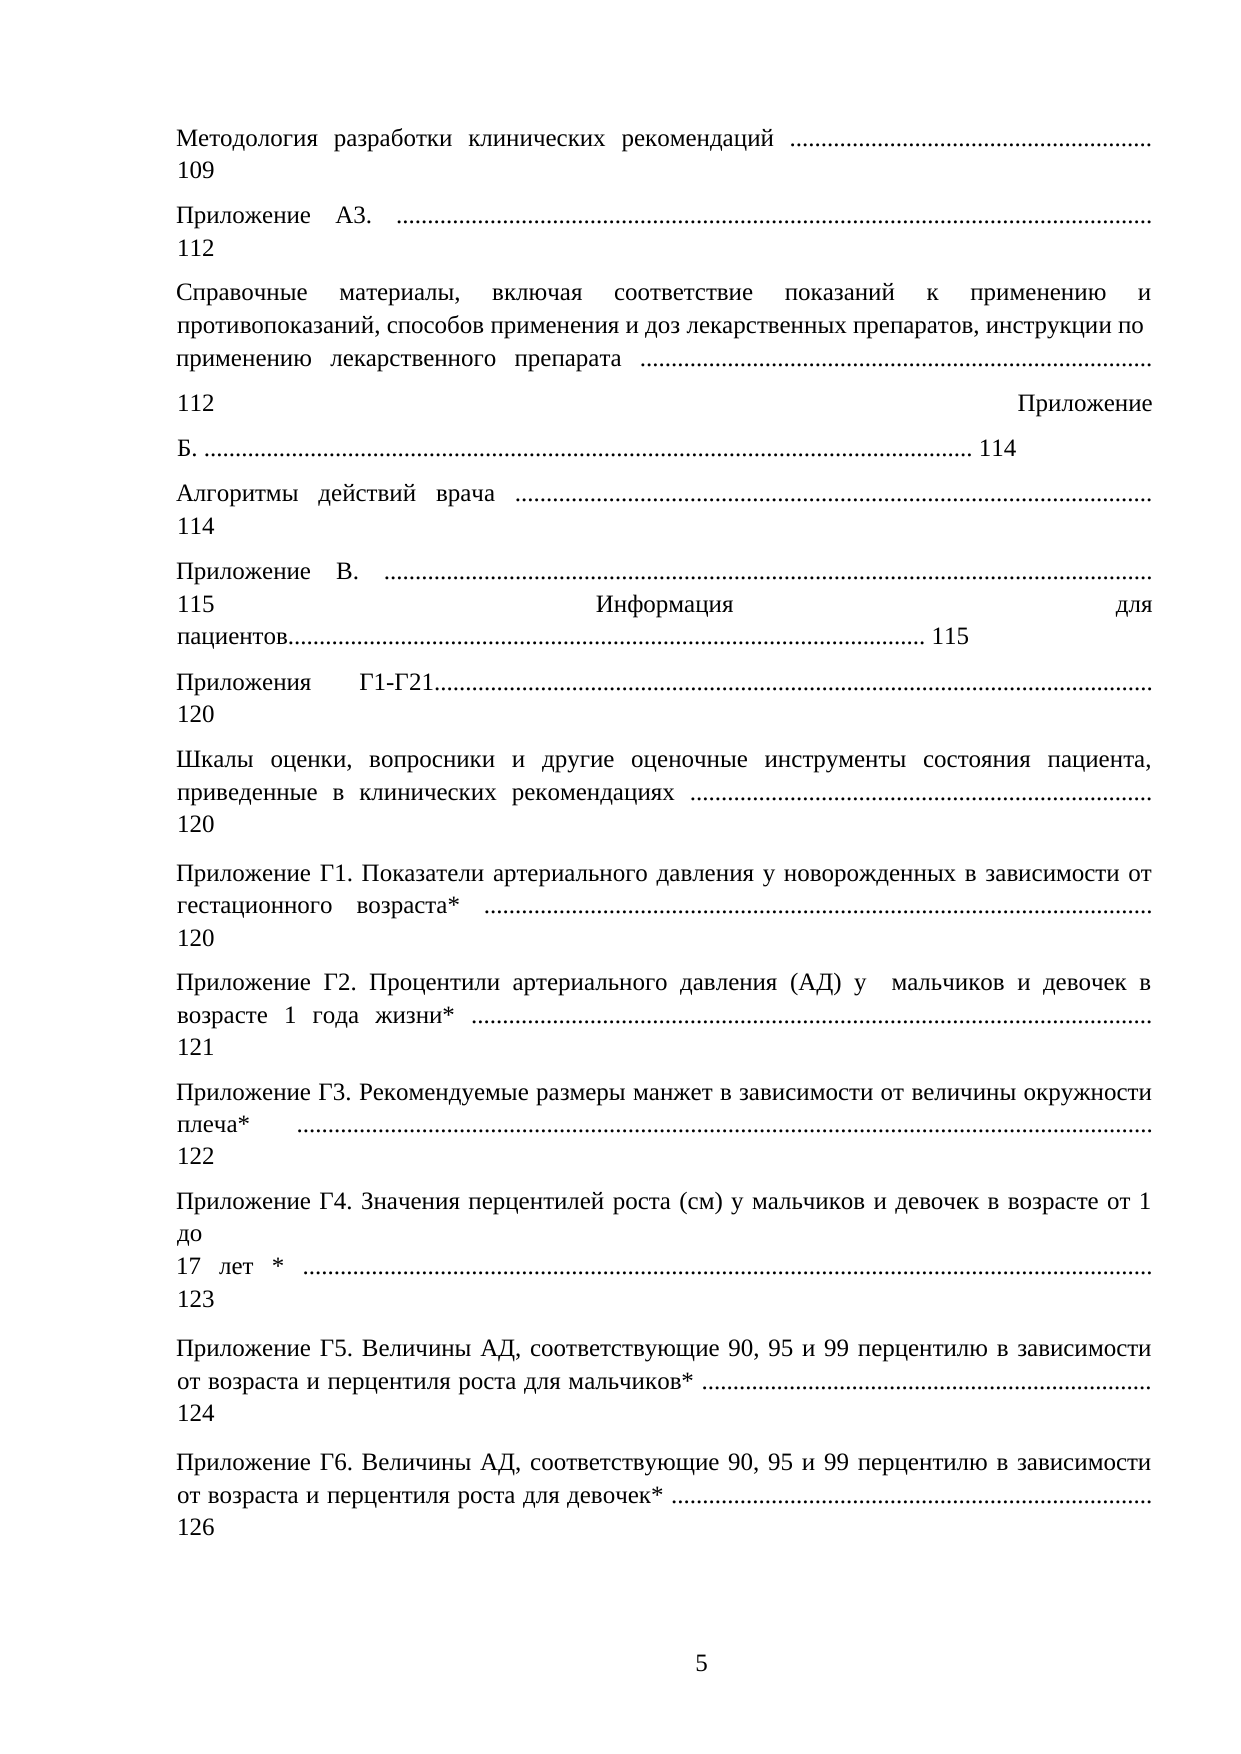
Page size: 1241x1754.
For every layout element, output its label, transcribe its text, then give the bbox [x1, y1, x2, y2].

text Приложение Г5. Величины АД, соответствующие 90, 95 и 99 перцентилю в зависимости от возраста и перцентиля роста для мальчиков* ........................................................................ 124 [176, 1333, 1152, 1427]
text Приложение Г2. Процентили артериального давления (АД) у мальчиков и девочек в возрасте 1 года жизни* ............................................................................................................. 121 [176, 967, 1152, 1061]
text применению лекарственного препарата .................................................................................. 112 Приложение Б. ........................................................................................................................... 114 [176, 343, 1152, 462]
text Приложения Г1-Г21................................................................................................................... 120 [176, 667, 1152, 729]
text Приложение В. ........................................................................................................................... 115 Информация для пациентов...................................................................................................... 115 [176, 556, 1152, 651]
text Шкалы оценки, вопросники и другие оценочные инструменты состояния пациента, приведенные в клинических рекомендациях .......................................................................... 120 [176, 744, 1152, 838]
text Приложение А3. ......................................................................................................................... 112 [176, 200, 1152, 262]
text Справочные материалы, включая соответствие показаний к применению и противопоказаний, способов применения и доз лекарственных препаратов, инструкции по [176, 277, 1152, 339]
text Приложение Г3. Рекомендуемые размеры манжет в зависимости от величины окружности плеча* ......................................................................................................................................... 122 [176, 1077, 1152, 1170]
text Приложение Г1. Показатели артериального давления у новорожденных в зависимости от гестационного возраста* ........................................................................................................... 120 [176, 858, 1152, 952]
text Методология разработки клинических рекомендаций .......................................................... 109 [176, 123, 1152, 184]
text Алгоритмы действий врача ...................................................................................................... 114 [176, 478, 1152, 540]
text Приложение Г4. Значения перцентилей роста (см) у мальчиков и девочек в возрасте от 1 до [176, 1186, 1152, 1247]
text Приложение Г6. Величины АД, соответствующие 90, 95 и 99 перцентилю в зависимости от возраста и перцентиля роста для девочек* ............................................................................. 126 [176, 1447, 1152, 1541]
text 17 лет * ........................................................................................................................................ 123 [176, 1251, 1152, 1313]
